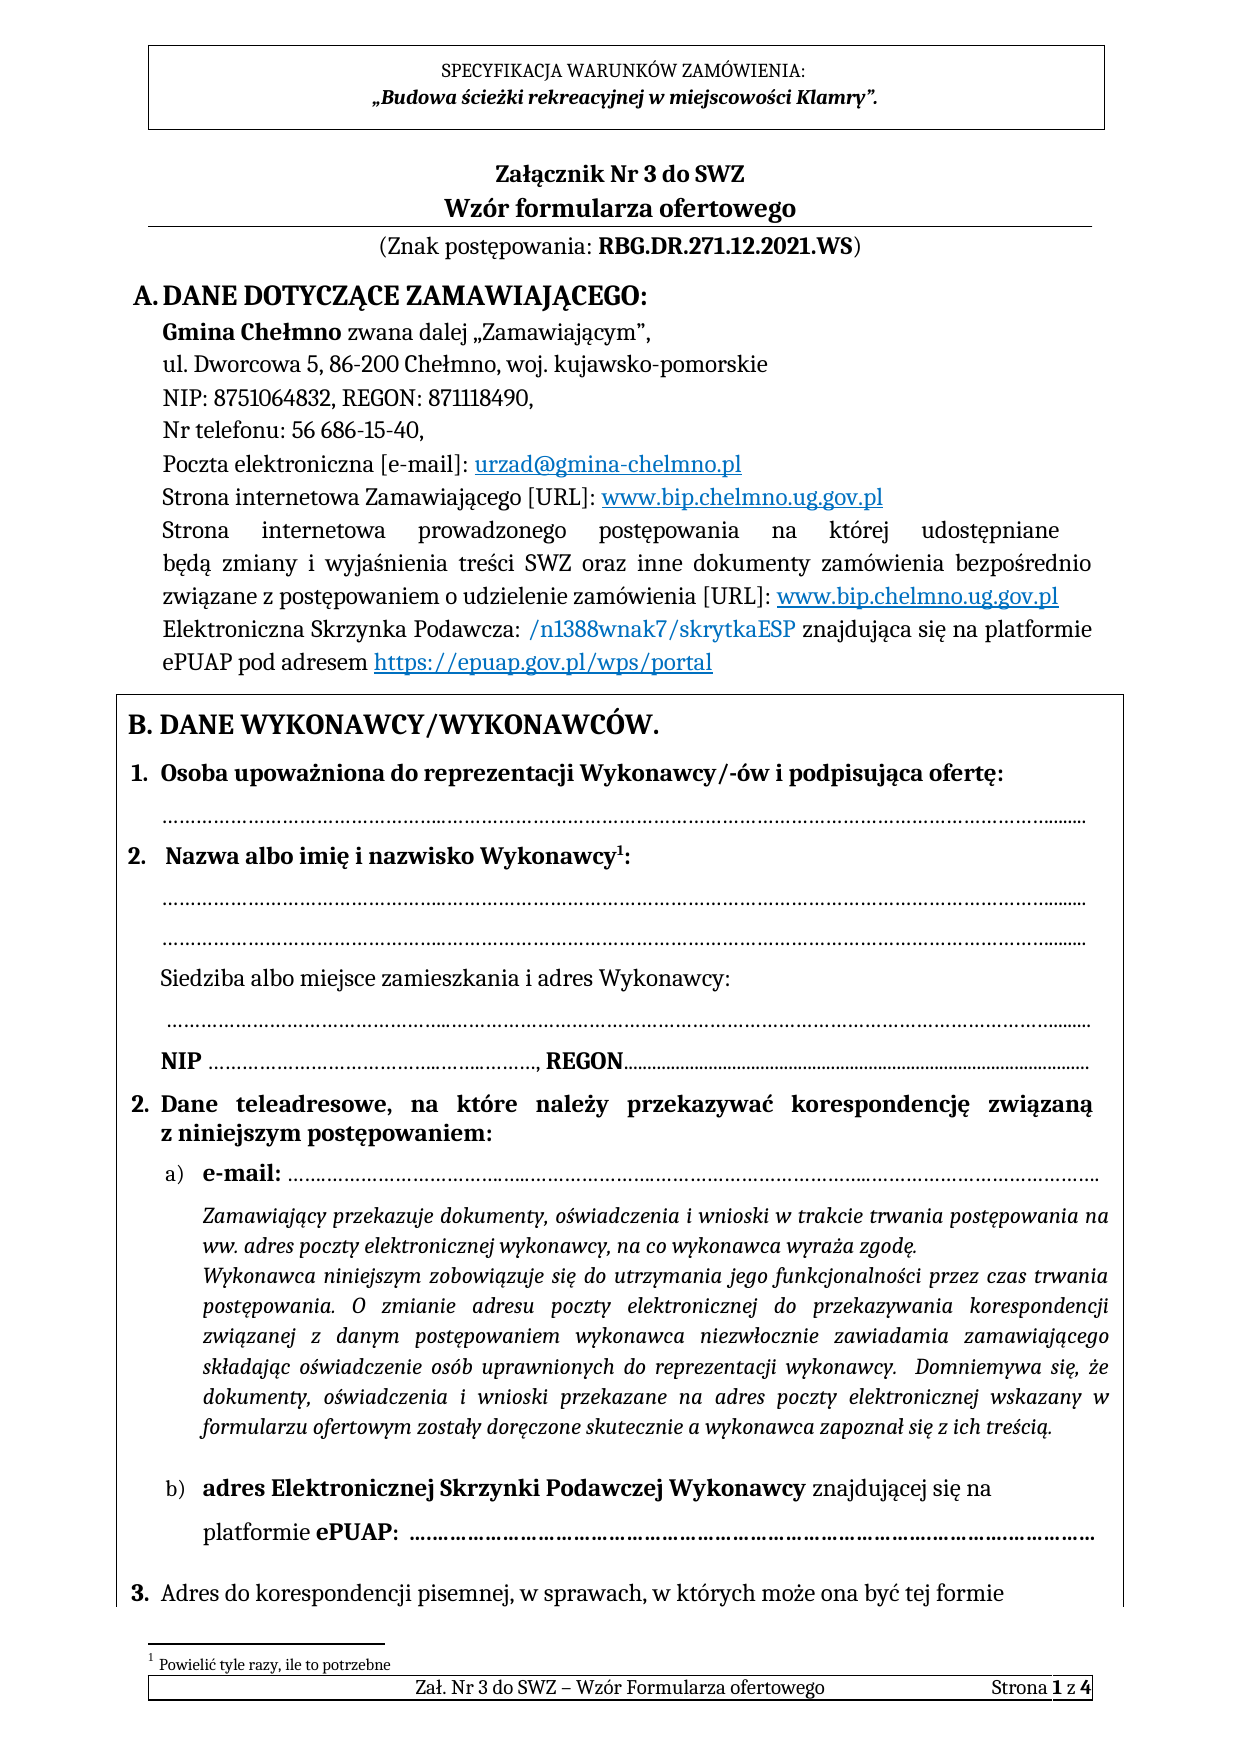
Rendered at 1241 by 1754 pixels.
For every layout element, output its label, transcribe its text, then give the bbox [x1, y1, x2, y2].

text (Znak postępowania: RBG.DR.271.12.2021.WS) [148, 232, 1092, 261]
text Poczta elektroniczna [e-mail]: urzad@gmina-chelmno.pl [162, 449, 1092, 478]
text Wzór formularza ofertowego [148, 193, 1092, 226]
text ul. Dworcowa 5, 86-200 Chełmno, woj. kujawsko-pomorskie [162, 350, 1092, 379]
list DANE DOTYCZĄCE ZAMAWIAJĄCEGO: [133, 279, 1092, 312]
text Nr telefonu: 56 686-15-40, [162, 416, 1092, 445]
text NIP: 8751064832, REGON: 871118490, [162, 383, 1092, 412]
text Gmina Chełmno zwana dalej „Zamawiającym”, [162, 317, 1092, 346]
text Strona internetowa Zamawiającego [URL]: www.bip.chelmno.ug.gov.pl [162, 482, 1092, 511]
text Strona internetowa prowadzonego postępowania na której udostępniane będą zmiany i wyjaśnienia treści SWZ oraz inne dokumenty zamówienia bezpośrednio związane z postępowaniem o udzielenie zamówienia [URL]: www.bip.chelmno.ug.gov.pl [162, 516, 1092, 610]
text Elektroniczna Skrzynka Podawcza: /n1388wnak7/skrytkaESP znajdująca się na platformie ePUAP pod adresem https://epuap.gov.pl/wps/portal [162, 614, 1092, 676]
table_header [117, 695, 1123, 1607]
text Załącznik Nr 3 do SWZ [148, 160, 1092, 189]
